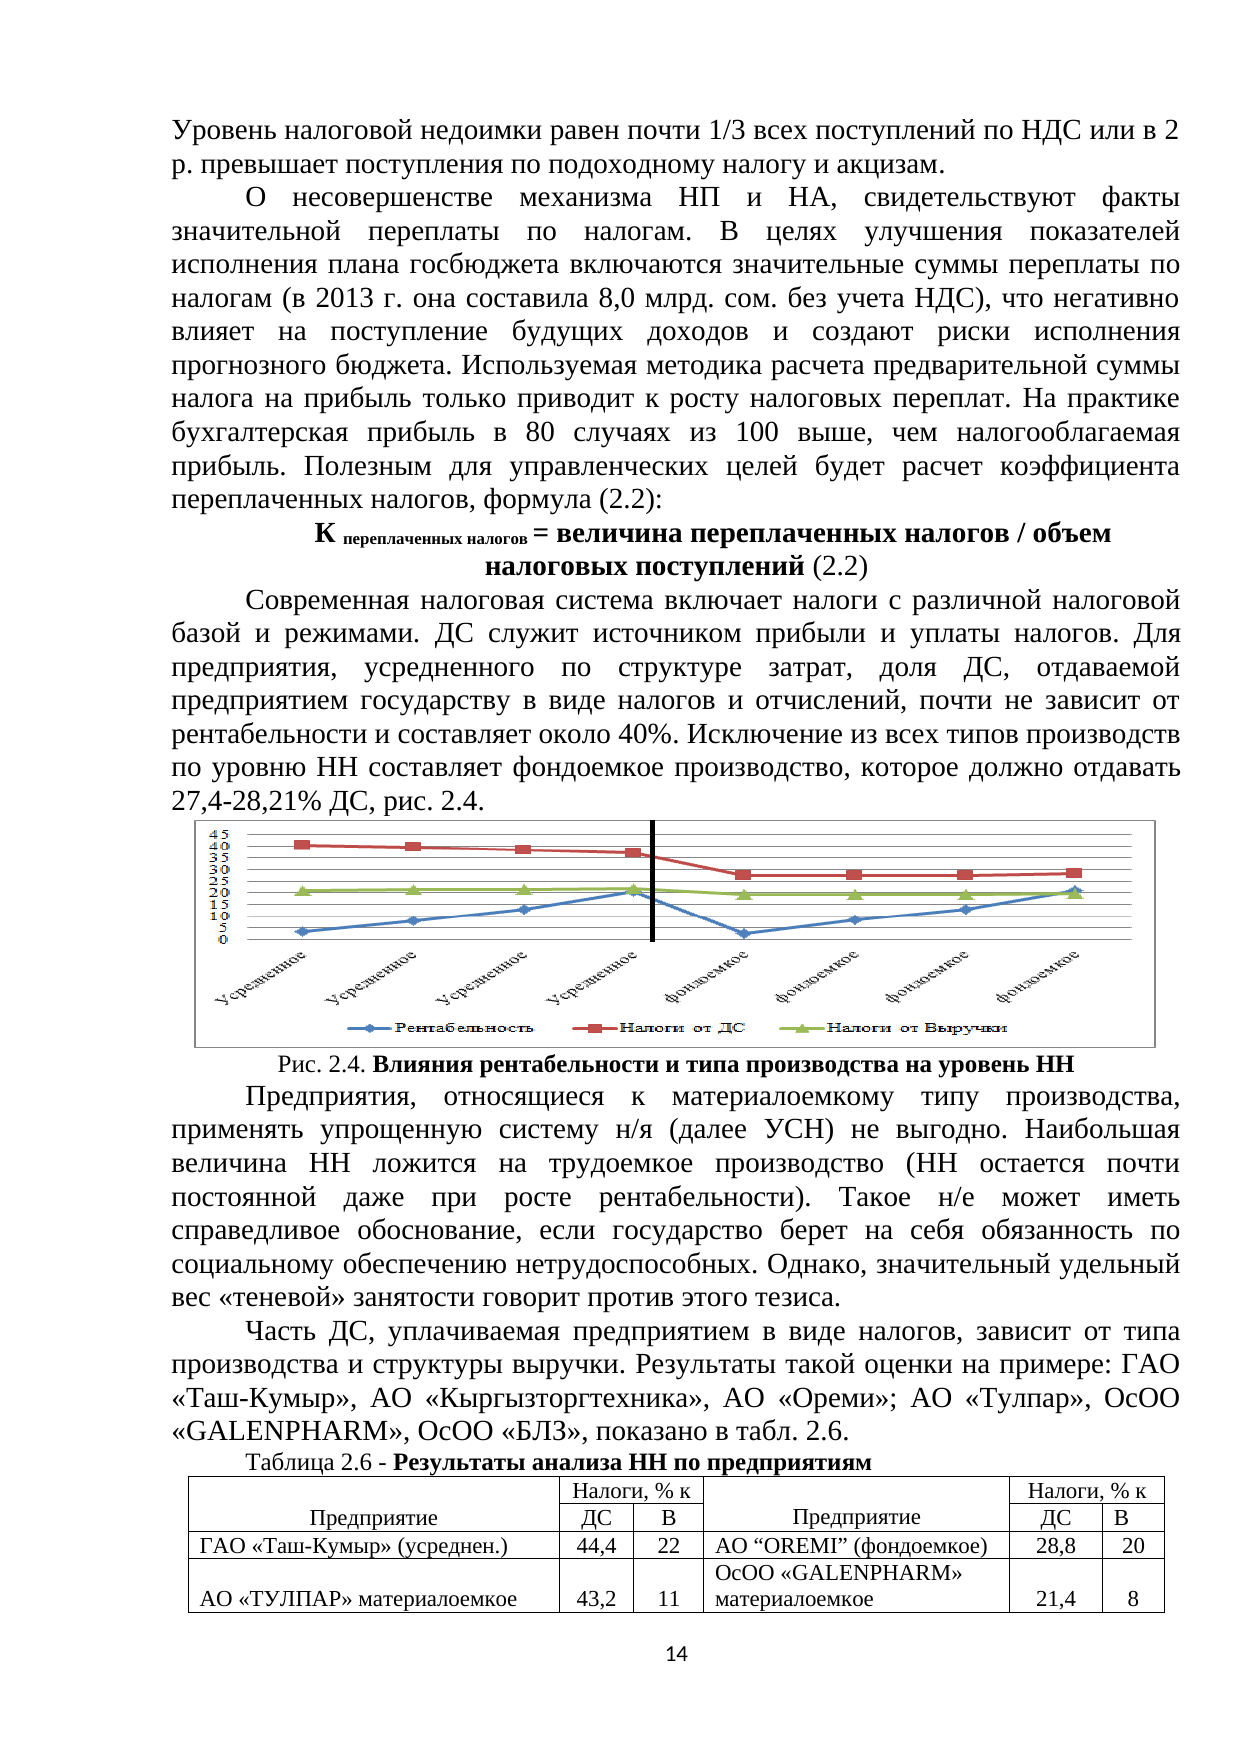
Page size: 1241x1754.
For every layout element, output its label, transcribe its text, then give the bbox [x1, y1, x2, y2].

table_cell 28,8 [1010, 1532, 1102, 1558]
table_cell ДС [1010, 1504, 1102, 1531]
table_cell ОсОО «GALENPHARM» материалоемкое [704, 1559, 1009, 1612]
table_cell В [634, 1504, 703, 1531]
text О несовершенстве механизма НП и НА, свидетельствуют факты значительной переплаты по налогам. В целях улучшения показателей исполнения плана госбюджета включаются значительные суммы переплаты по налогам (в 2013 г. она составила 8,0 млрд. сом. без учета НДС), что негативно влияет на поступление будущих доходов и создают риски исполнения прогнозного бюджета. Используемая методика расчета предварительной суммы налога на прибыль только приводит к росту налоговых переплат. На практике бухгалтерская прибыль в 80 случаях из 100 выше, чем налогооблагаемая прибыль. Полезным для управленческих целей будет расчет коэффициента переплаченных налогов, формула (2.2): [171, 179, 1181, 515]
table_cell 44,4 [560, 1532, 633, 1558]
text Рис. 2.4. Влияния рентабельности и типа производства на уровень НН [171, 1049, 1181, 1078]
picture [190, 816, 1163, 1050]
table_header Налоги, % к [560, 1477, 703, 1503]
table_cell В [1103, 1504, 1164, 1531]
table_cell 11 [634, 1559, 703, 1612]
table_cell 20 [1103, 1532, 1164, 1558]
table_cell АО “OREMI” (фондоемкое) [704, 1532, 1009, 1558]
text Часть ДС, уплачиваемая предприятием в виде налогов, зависит от типа производства и структуры выручки. Результаты такой оценки на примере: ГАО «Таш-Кумыр», АО «Кыргызторгтехника», АО «Ореми»; АО «Тулпар», ОсОО «GALENPHARM», ОсОО «БЛЗ», показано в табл. 2.6. [171, 1313, 1181, 1447]
table_cell ГАО «Таш-Кумыр» (усреднен.) [189, 1532, 559, 1558]
table_cell 43,2 [560, 1559, 633, 1612]
table_cell АО «ТУЛПАР» материалоемкое [189, 1559, 559, 1612]
text Таблица 2.6 - Результаты анализа НН по предприятиям [171, 1447, 1181, 1476]
table_cell 22 [634, 1532, 703, 1558]
table_header Налоги, % к [1010, 1477, 1164, 1503]
table_cell ДС [560, 1504, 633, 1531]
text Современная налоговая система включает налоги с различной налоговой базой и режимами. ДС служит источником прибыли и уплаты налогов. Для предприятия, усредненного по структуре затрат, доля ДС, отдаваемой предприятием государству в виде налогов и отчислений, почти не зависит от рентабельности и составляет около 40%. Исключение из всех типов производств по уровню НН составляет фондоемкое производство, которое должно отдавать 27,4-28,21% ДС, рис. 2.4. [171, 582, 1181, 817]
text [171, 112, 1181, 179]
table_cell 8 [1103, 1559, 1164, 1612]
text К переплаченных налогов = величина переплаченных налогов / объем налоговых поступлений (2.2) [171, 515, 1181, 582]
table_header Предприятие [189, 1477, 559, 1531]
table_header Предприятие [704, 1477, 1009, 1531]
table_cell 21,4 [1010, 1559, 1102, 1612]
text Предприятия, относящиеся к материалоемкому типу производства, применять упрощенную систему н/я (далее УСН) не выгодно. Наибольшая величина НН ложится на трудоемкое производство (НН остается почти постоянной даже при росте рентабельности). Такое н/е может иметь справедливое обоснование, если государство берет на себя обязанность по социальному обеспечению нетрудоспособных. Однако, значительный удельный вес «теневой» занятости говорит против этого тезиса. [171, 1078, 1181, 1313]
